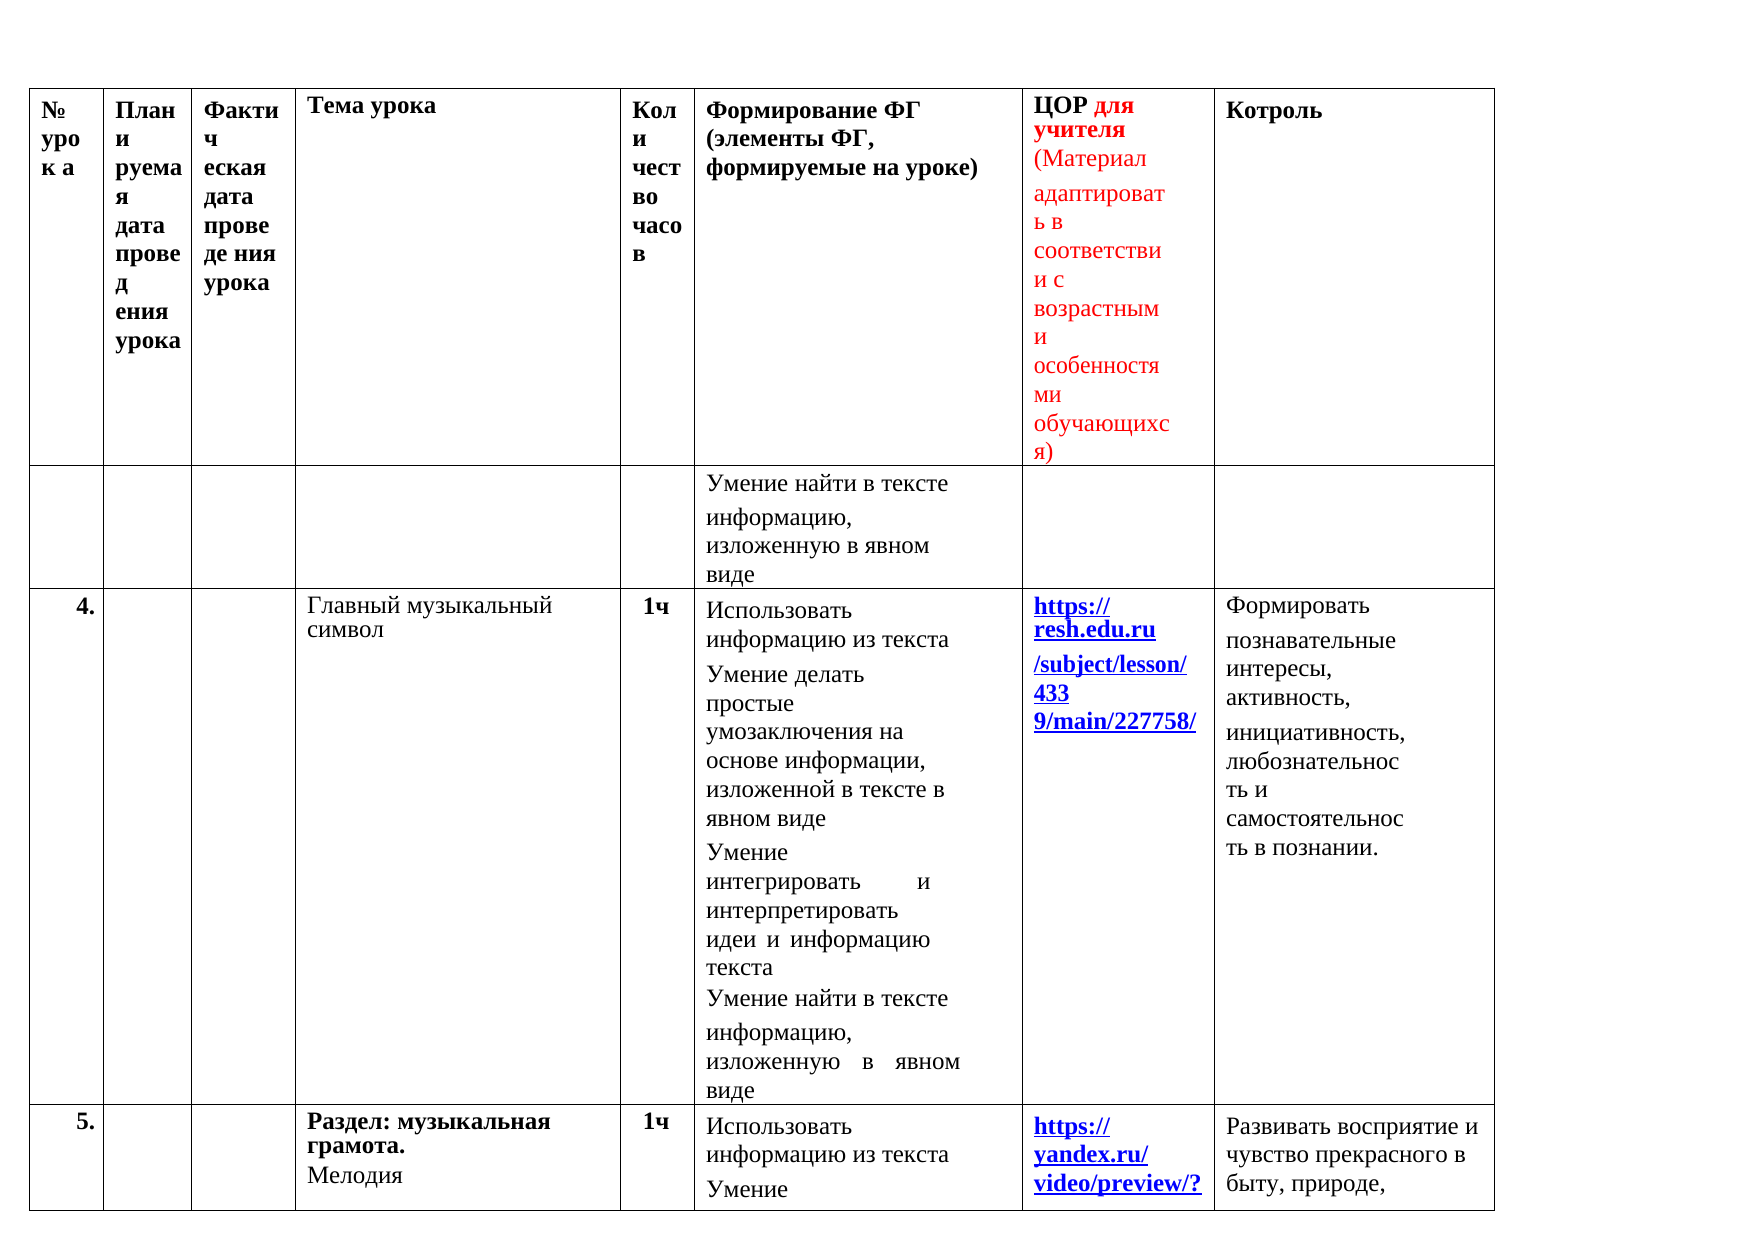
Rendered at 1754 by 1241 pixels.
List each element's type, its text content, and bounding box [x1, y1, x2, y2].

table_cell [192, 589, 295, 1104]
table_cell 5. [30, 1105, 103, 1210]
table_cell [1023, 1105, 1214, 1210]
table_cell [104, 466, 191, 588]
table_header № урок а [30, 89, 103, 465]
table_cell [192, 1105, 295, 1210]
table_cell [695, 1105, 1022, 1210]
table_cell [1215, 466, 1494, 588]
table_cell [192, 466, 295, 588]
table_cell [296, 466, 620, 588]
table_cell [30, 466, 103, 588]
table_cell [1023, 466, 1214, 588]
table_cell https://resh.edu.ru /subject/lesson/433 9/main/227758/ [1023, 589, 1214, 1104]
table_cell Главный музыкальный символ [296, 589, 620, 1104]
table_header Плани руема я дата провед ения урока [104, 89, 191, 465]
table_cell Умение найти в тексте информацию, изложенную в явном виде [695, 466, 1022, 588]
table_cell [621, 466, 694, 588]
table_cell 4. [30, 589, 103, 1104]
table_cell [1215, 1105, 1494, 1210]
table_cell 1ч [621, 589, 694, 1104]
table_cell [104, 1105, 191, 1210]
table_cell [296, 1105, 620, 1210]
table_header Фактич еская дата проведе ния урока [192, 89, 295, 465]
table_header Тема урока [296, 89, 620, 465]
table_header Котроль [1215, 89, 1494, 465]
table_header Коли чест во часо в [621, 89, 694, 465]
table_header Формирование ФГ (элементы ФГ, формируемые на уроке) [695, 89, 1022, 465]
table_cell [104, 589, 191, 1104]
table_cell Использовать информацию из текста Умение делать простые умозаключения на основе информации, изложенной в тексте в явном виде Умение интегрировать и интерпретировать идеи и информацию текста Умение найти в тексте информацию, изложенную в явном виде [695, 589, 1022, 1104]
table_header ЦОР для учителя (Материал адаптировать в соответствии с возрастными особенностями обучающихся) [1023, 89, 1214, 465]
table_cell Формировать познавательные интересы, активность, инициативность, любознательность и самостоятельность в познании. [1215, 589, 1494, 1104]
table_cell 1ч [621, 1105, 694, 1210]
